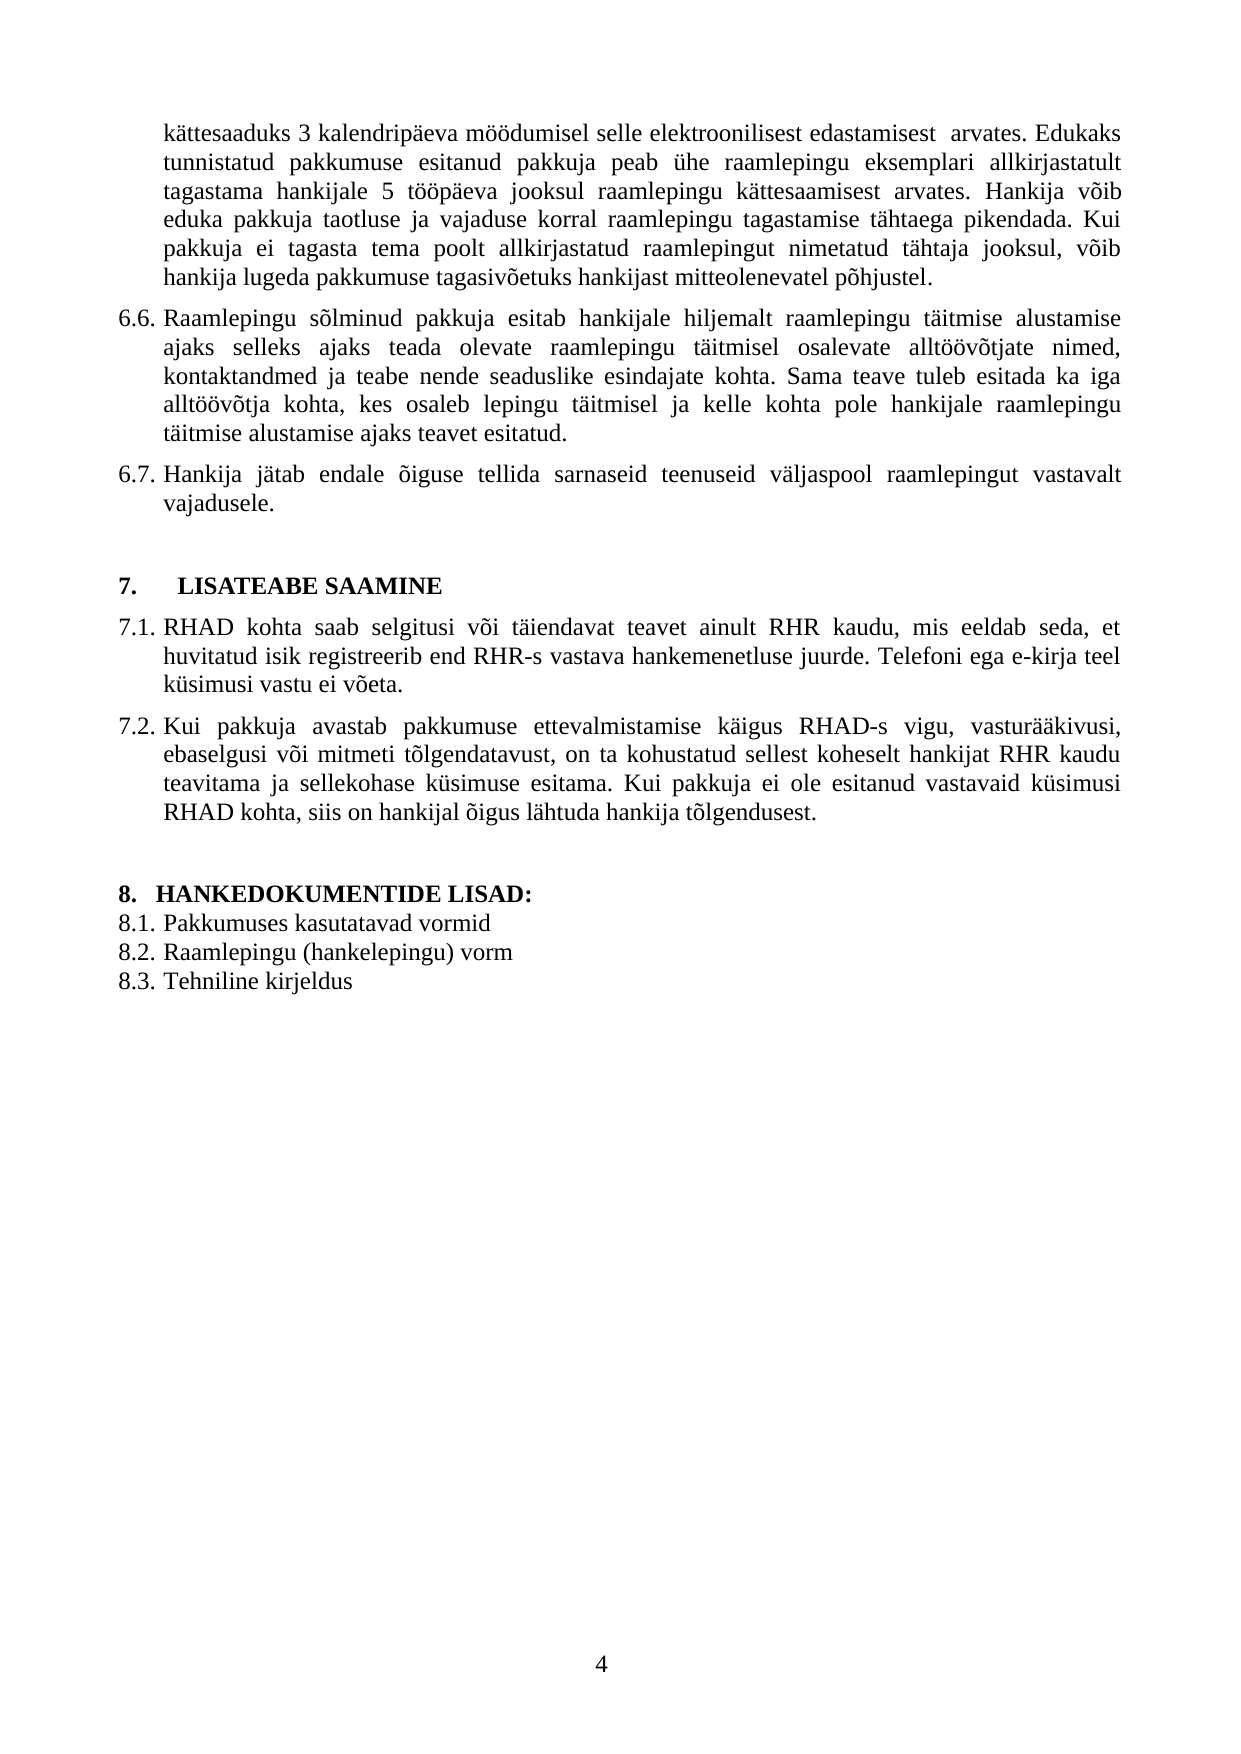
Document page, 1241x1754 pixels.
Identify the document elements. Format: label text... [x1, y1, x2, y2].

text Raamlepingu (hankelepingu) vorm [118, 937, 1122, 966]
text Kui pakkuja avastab pakkumuse ettevalmistamise käigus RHAD-s vigu, vasturääkivusi, ebaselgusi või mitmeti tõlgendatavust, on ta kohustatud sellest koheselt hankijat RHR kaudu teavitama ja sellekohase küsimuse esitama. Kui pakkuja ei ole esitanud vastavaid küsimusi RHAD kohta, siis on hankijal õigus lähtuda hankija tõlgendusest. [118, 711, 1122, 826]
list HANKEDOKUMENTIDE LISAD: [118, 879, 1122, 908]
text RHAD kohta saab selgitusi või täiendavat teavet ainult RHR kaudu, mis eeldab seda, et huvitatud isik registreerib end RHR-s vastava hankemenetluse juurde. Telefoni ega e-kirja teel küsimusi vastu ei võeta. [118, 612, 1122, 698]
text Pakkumuses kasutatavad vormid [118, 908, 1122, 937]
text Tehniline kirjeldus [118, 966, 1122, 994]
text Hankija jätab endale õiguse tellida sarnaseid teenuseid väljaspool raamlepingut vastavalt vajadusele. [118, 459, 1122, 517]
list LISATEABE SAAMINE [118, 571, 1122, 599]
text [118, 118, 1122, 291]
text Raamlepingu sõlminud pakkuja esitab hankijale hiljemalt raamlepingu täitmise alustamise ajaks selleks ajaks teada olevate raamlepingu täitmisel osalevate alltöövõtjate nimed, kontaktandmed ja teabe nende seaduslike esindajate kohta. Sama teave tuleb esitada ka iga alltöövõtja kohta, kes osaleb lepingu täitmisel ja kelle kohta pole hankijale raamlepingu täitmise alustamise ajaks teavet esitatud. [118, 303, 1122, 447]
